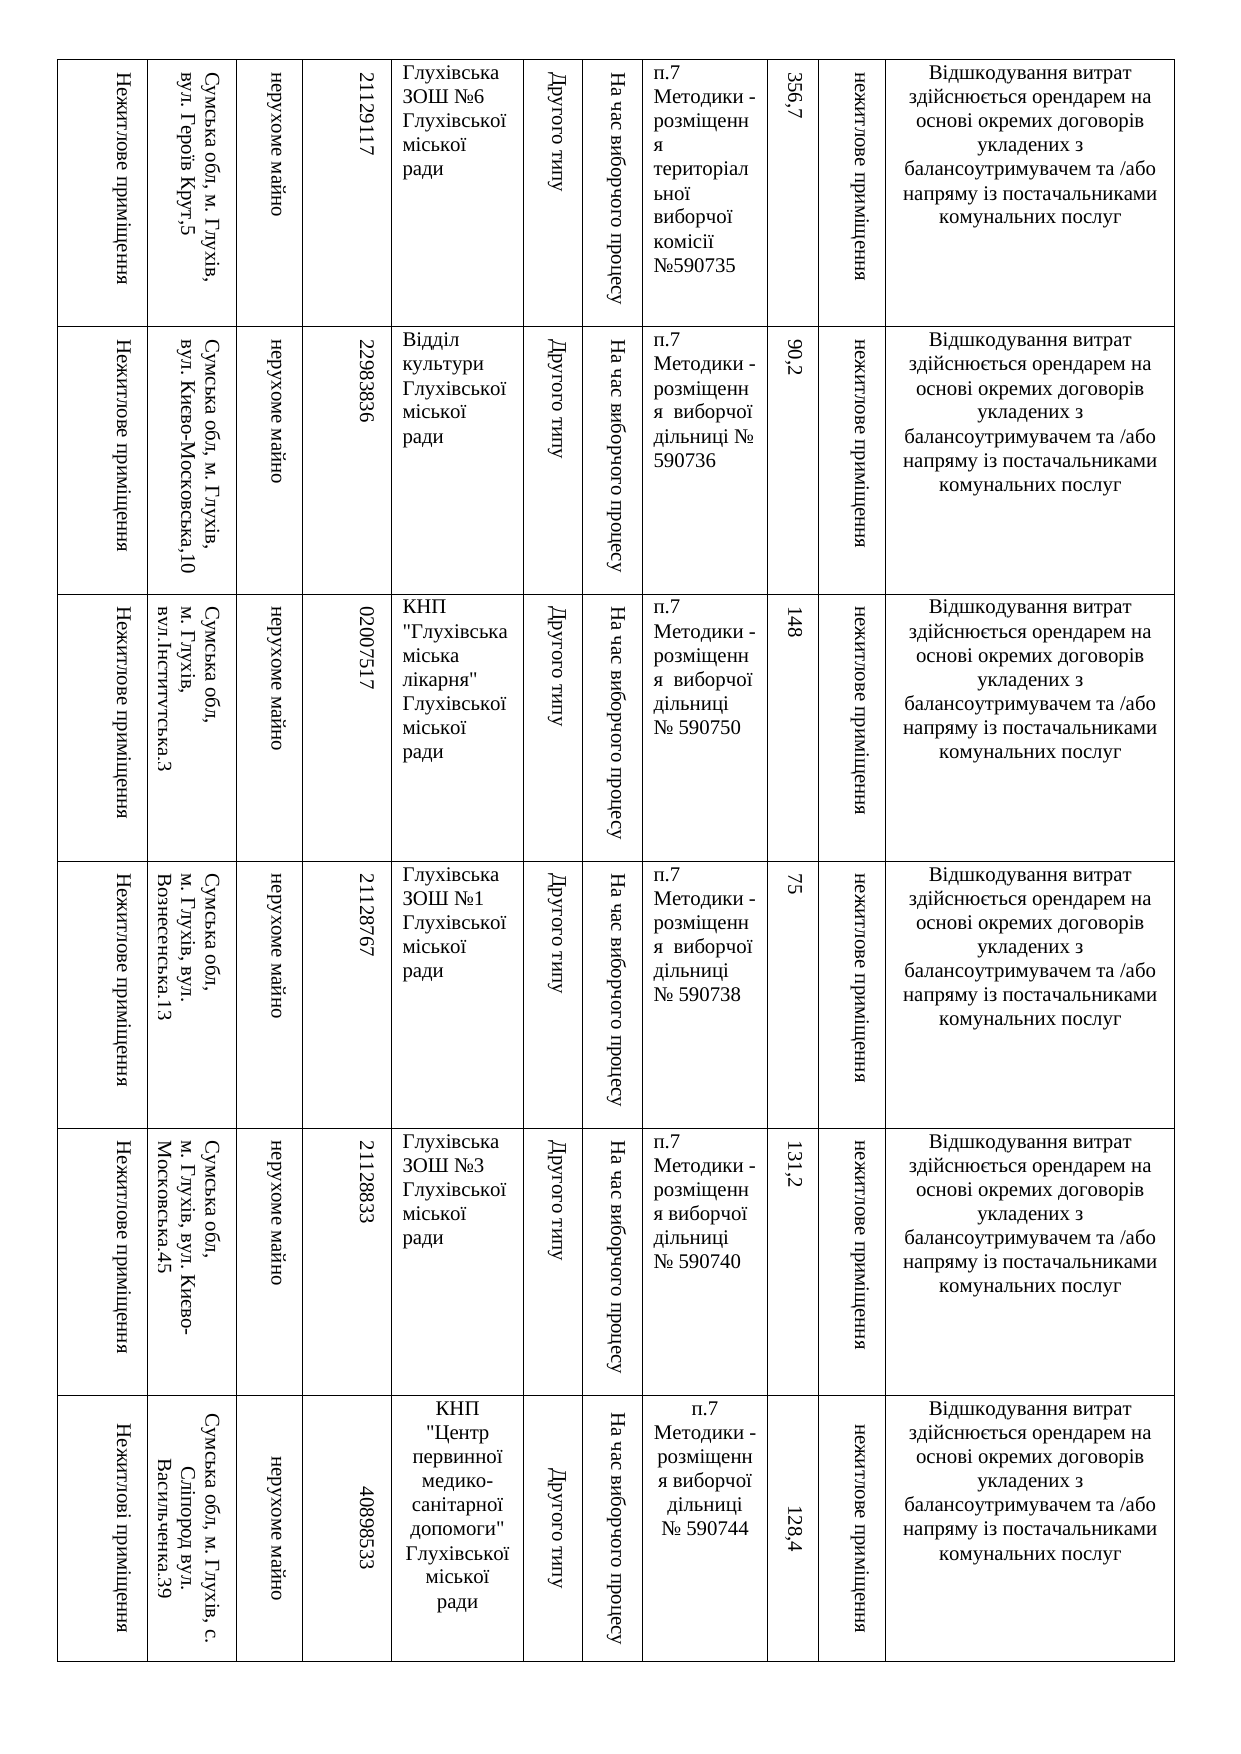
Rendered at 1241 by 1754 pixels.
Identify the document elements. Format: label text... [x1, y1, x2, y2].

table_cell Другого типу [524, 60, 582, 326]
table_cell 131,2 [768, 1129, 818, 1395]
table_cell Другого типу [524, 1129, 582, 1395]
table_cell Другого типу [524, 1396, 582, 1661]
table_cell 148 [768, 595, 818, 861]
table_cell Відділ культури Глухівської міської ради [392, 327, 523, 593]
table_cell п.7 Методики - розміщення територіальної виборчої комісії №590735 [643, 60, 767, 326]
table_cell Сумська обл, м. Глухів, вул. Києво-Московська,10 [148, 327, 236, 593]
table_cell Сумська обл, м. Глухів, с. Сліпород вул. Васильченка,39 [148, 1396, 236, 1661]
table_cell На час виборчого процесу [583, 60, 642, 326]
table_cell Глухівська ЗОШ №3 Глухівської міської ради [392, 1129, 523, 1395]
table_cell Сумська обл, м. Глухів, вул. Вознесенська,13 [148, 862, 236, 1128]
table_cell нерухоме майно [237, 1129, 302, 1395]
table_cell нежитлове приміщення [819, 1396, 885, 1661]
table_cell 75 [768, 862, 818, 1128]
table_cell п.7 Методики - розміщення виборчої дільниці № 590744 [643, 1396, 767, 1661]
table_cell Нежитлове приміщення [58, 327, 147, 593]
table_cell Другого типу [524, 862, 582, 1128]
table_cell 40898533 [303, 1396, 391, 1661]
table_cell Нежитлове приміщення [58, 862, 147, 1128]
table_cell Сумська обл, м. Глухів, вул. Києво-Московська,45 [148, 1129, 236, 1395]
table_cell нежитлове приміщення [819, 327, 885, 593]
table_cell КНП "Глухівська міська лікарня" Глухівської міської ради [392, 595, 523, 861]
table_cell 02007517 [303, 595, 391, 861]
table_cell 90,2 [768, 327, 818, 593]
table_cell 21129117 [303, 60, 391, 326]
table_cell нерухоме майно [237, 1396, 302, 1661]
table_cell Глухівська ЗОШ №6 Глухівської міської ради [392, 60, 523, 326]
table_cell Нежитлове приміщення [58, 595, 147, 861]
table_cell Нежитлове приміщення [58, 60, 147, 326]
table_cell 356,7 [768, 60, 818, 326]
table_cell Сумська обл, м. Глухів, вул. Героїв Крут,5 [148, 60, 236, 326]
table_cell п.7 Методики -розміщення виборчої дільниці № 590740 [643, 1129, 767, 1395]
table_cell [886, 1396, 1174, 1661]
table_cell На час виборчого процесу [583, 1129, 642, 1395]
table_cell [819, 60, 885, 326]
table_cell п.7 Методики - розміщення виборчої дільниці № 590738 [643, 862, 767, 1128]
table_cell 22983836 [303, 327, 391, 593]
table_cell 128,4 [768, 1396, 818, 1661]
table_cell п.7 Методики - розміщення виборчої дільниці № 590750 [643, 595, 767, 861]
table_cell Глухівська ЗОШ №1 Глухівської міської ради [392, 862, 523, 1128]
table_cell нерухоме майно [237, 595, 302, 861]
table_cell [58, 1396, 147, 1661]
table_cell нежитлове приміщення [819, 862, 885, 1128]
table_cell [583, 1396, 642, 1661]
table_cell На час виборчого процесу [583, 327, 642, 593]
table_cell Нежитлове приміщення [58, 1129, 147, 1395]
table_cell На час виборчого процесу [583, 595, 642, 861]
table_cell нежитлове приміщення [819, 595, 885, 861]
table_cell нежитлове приміщення [819, 1129, 885, 1395]
table_cell КНП "Центр первинної медико-санітарної допомоги" Глухівської міської ради [392, 1396, 523, 1661]
table_cell Сумська обл, м. Глухів, вул.Інститутська,3 [148, 595, 236, 861]
table_cell 21128833 [303, 1129, 391, 1395]
table_cell Другого типу [524, 327, 582, 593]
table_cell 21128767 [303, 862, 391, 1128]
table_cell нерухоме майно [237, 60, 302, 326]
table_cell На час виборчого процесу [583, 862, 642, 1128]
table_cell нерухоме майно [237, 862, 302, 1128]
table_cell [886, 60, 1174, 326]
table_cell нерухоме майно [237, 327, 302, 593]
table_cell Другого типу [524, 595, 582, 861]
table_cell п.7 Методики - розміщення виборчої дільниці № 590736 [643, 327, 767, 593]
